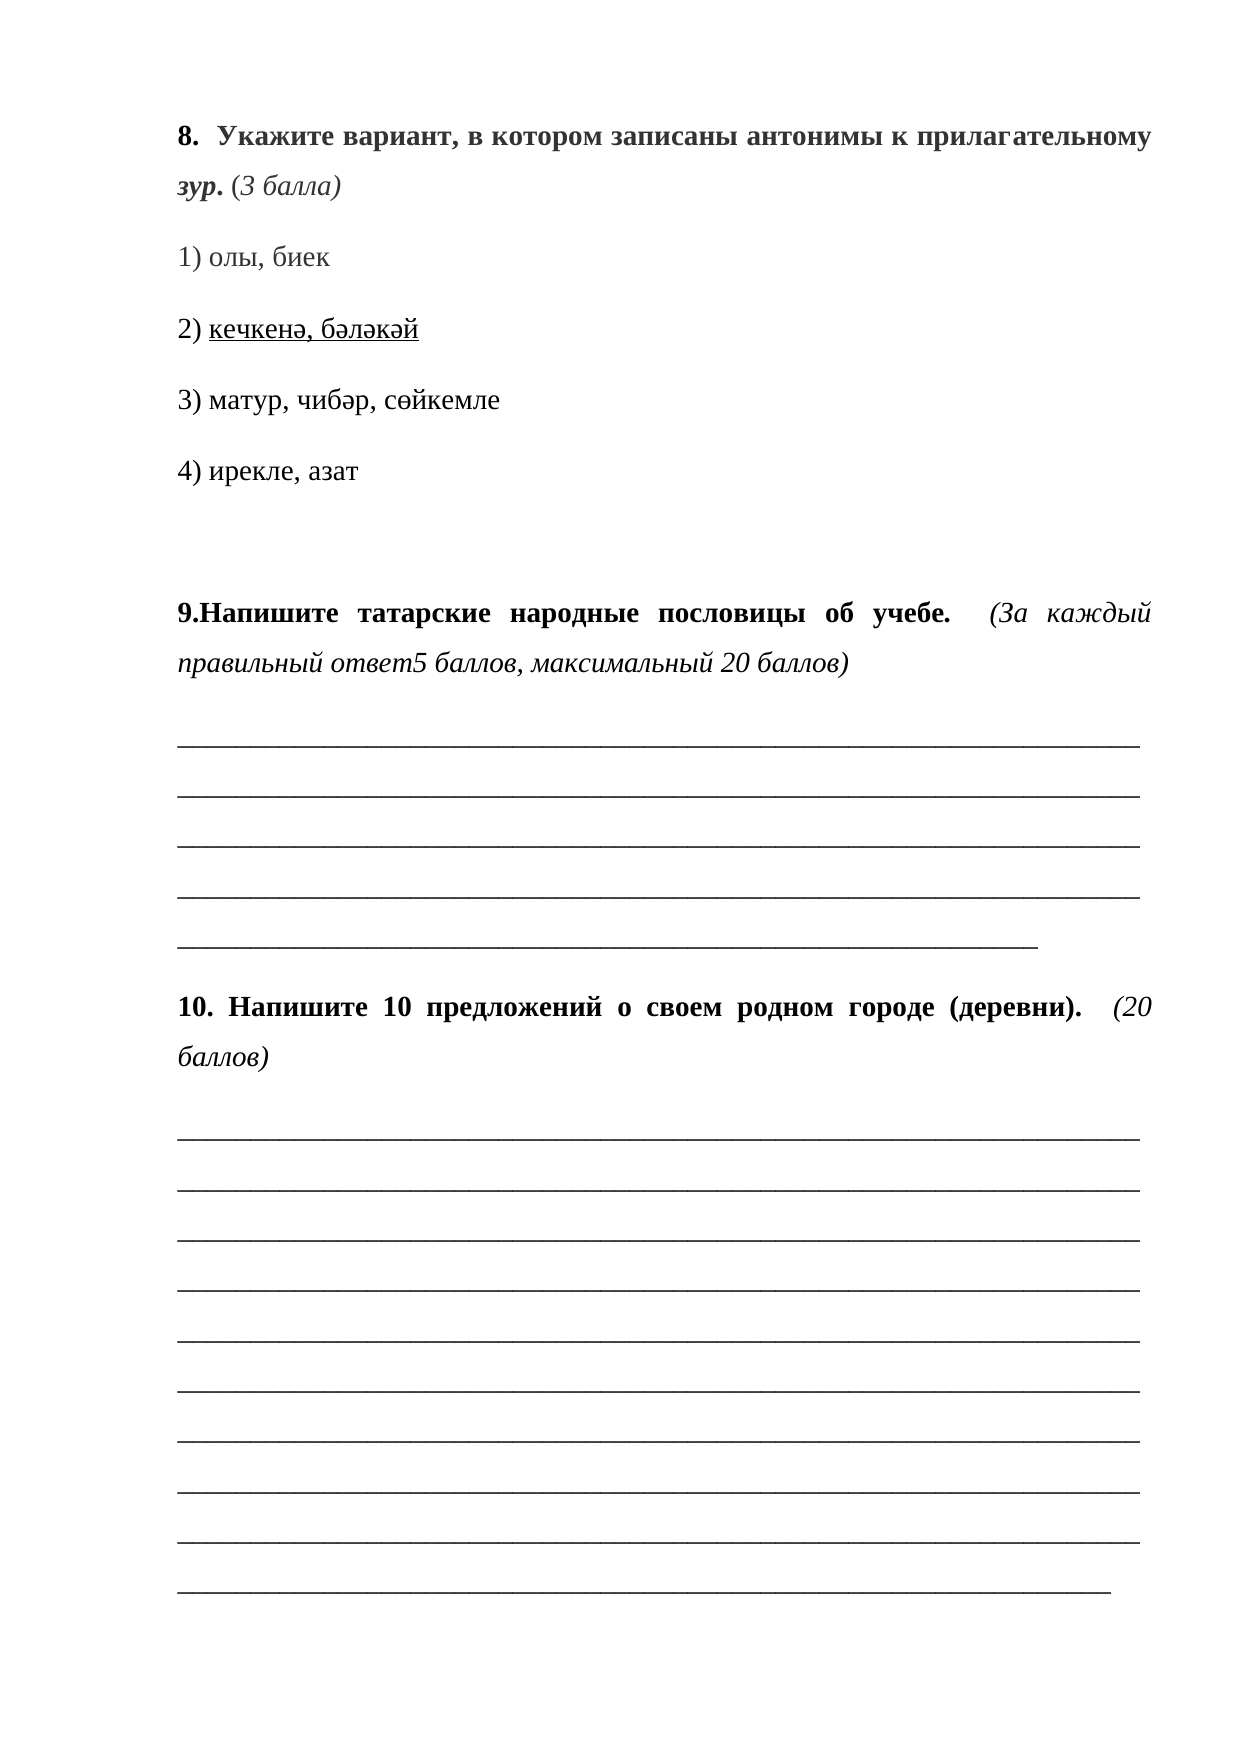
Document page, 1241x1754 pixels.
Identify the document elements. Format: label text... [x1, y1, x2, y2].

text 2) кечкенә, бәләкәй [177, 311, 1152, 344]
text __________________________________________________________________________________________________________________________________________________________________________________________________________________________________________________________________________________________________________________________________________________________________________________________________________________________________________________________________________________________________________________________________________________________________________________________________________________________________________________________________________________ [177, 1111, 1152, 1597]
text 4) ирекле, азат [177, 453, 1152, 487]
text 1) олы, биек [177, 239, 1152, 273]
text 9.Напишите татарские народные пословицы об учебе. (За каждый правильный ответ5 баллов, максимальный 20 баллов) [177, 595, 1152, 679]
text 3) матур, чибәр, сөйкемле [177, 382, 1152, 415]
text ___________________________________________________________________________________________________________________________________________________________________________________________________________________________________________________________________________________________________________________________________ [177, 717, 1152, 952]
text 10. Напишите 10 предложений о своем родном городе (деревни). (20 баллов) [177, 989, 1152, 1073]
text 8. Укажите вариант, в котором записаны антонимы к прилагательному зур. (3 балла) [177, 118, 1152, 202]
